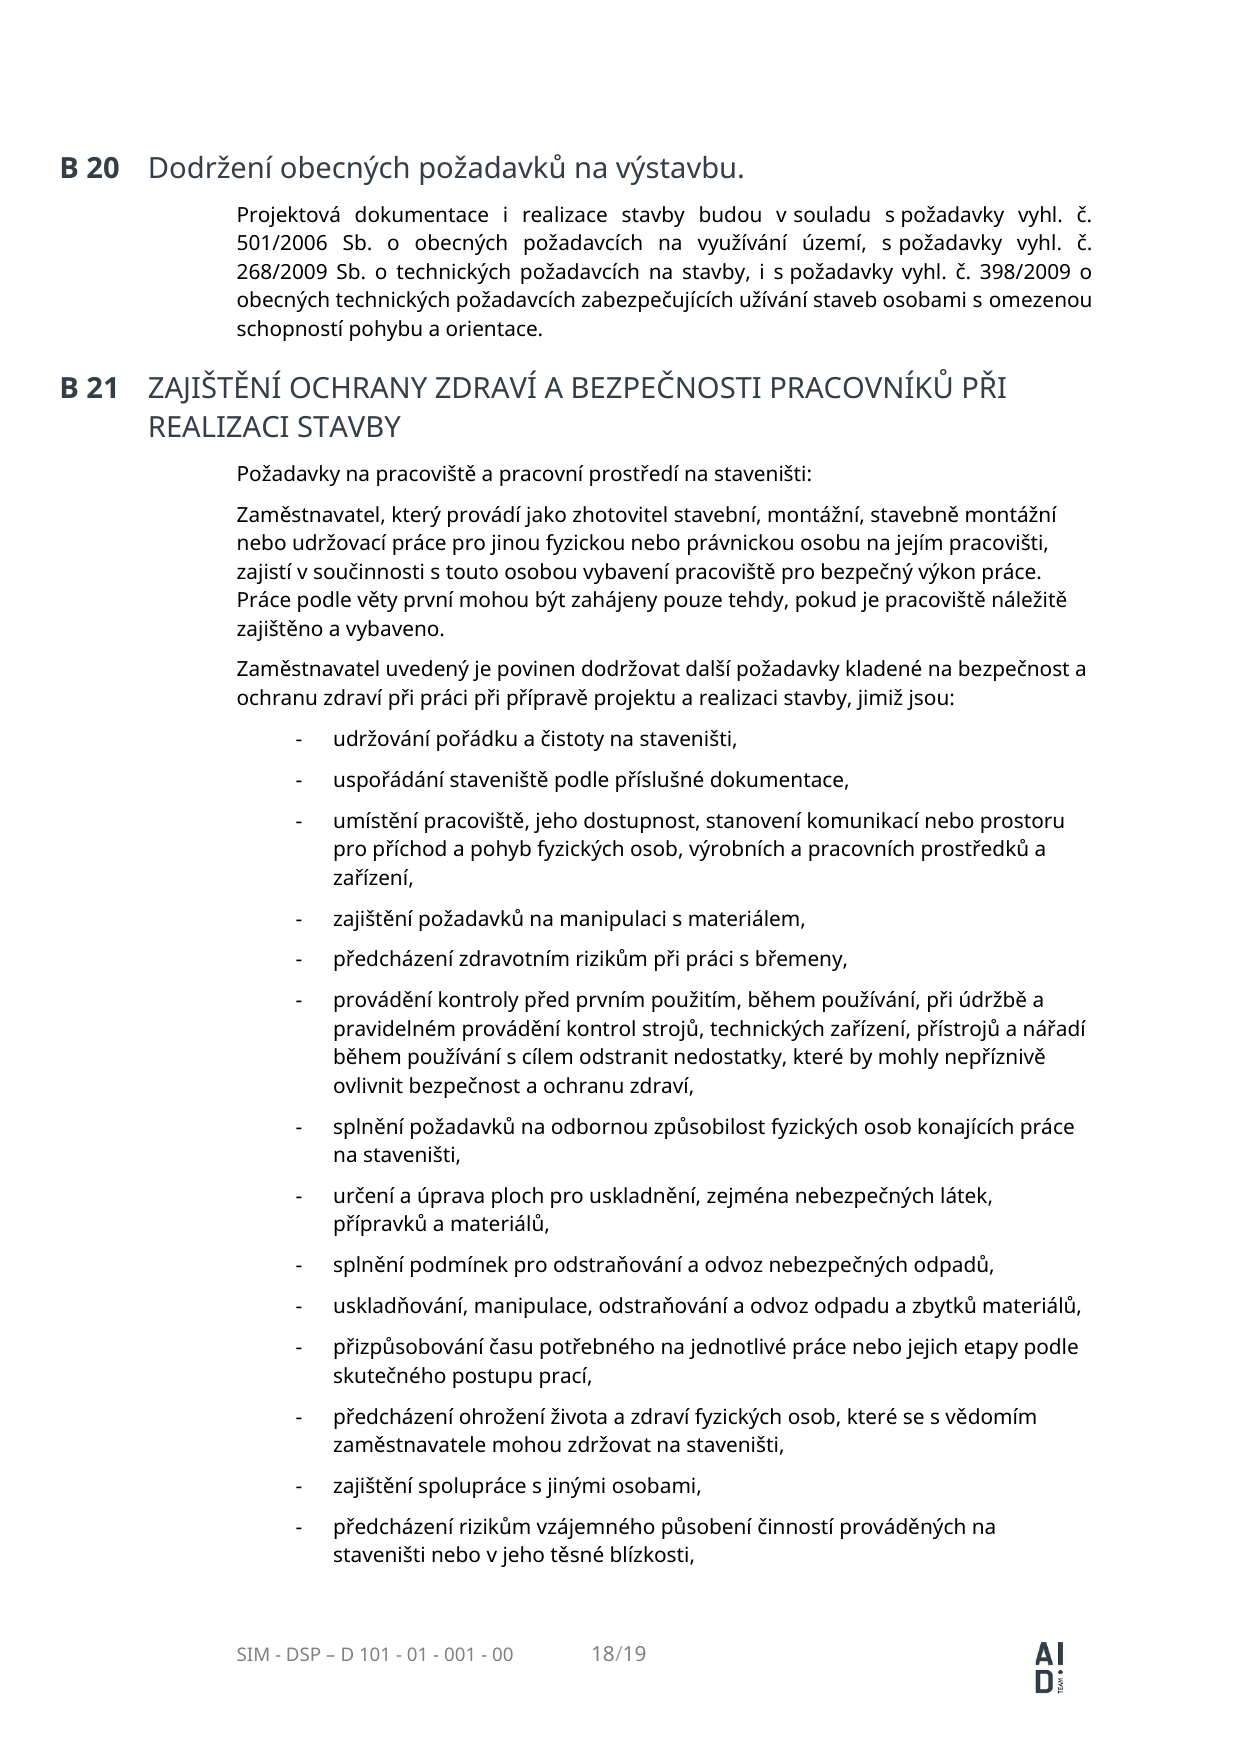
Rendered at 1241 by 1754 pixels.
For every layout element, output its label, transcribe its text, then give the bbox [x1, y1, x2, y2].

text Požadavky na pracoviště a pracovní prostředí na staveništi: [236, 459, 1092, 487]
list udržování pořádku a čistoty na staveništi, [295, 724, 1092, 752]
list splnění požadavků na odbornou způsobilost fyzických osob konajících práce na staveništi, [295, 1112, 1092, 1169]
list předcházení rizikům vzájemného působení činností prováděných na staveništi nebo v jeho těsné blízkosti, [295, 1512, 1092, 1569]
list přizpůsobování času potřebného na jednotlivé práce nebo jejich etapy podle skutečného postupu prací, [295, 1332, 1092, 1389]
list předcházení zdravotním rizikům při práci s břemeny, [295, 944, 1092, 973]
list umístění pracoviště, jeho dostupnost, stanovení komunikací nebo prostoru pro příchod a pohyb fyzických osob, výrobních a pracovních prostředků a zařízení, [295, 806, 1092, 891]
list určení a úprava ploch pro uskladnění, zejména nebezpečných látek, přípravků a materiálů, [295, 1181, 1092, 1238]
list uspořádání staveniště podle příslušné dokumentace, [295, 765, 1092, 793]
list provádění kontroly před prvním použitím, během používání, při údržbě a pravidelném provádění kontrol strojů, technických zařízení, přístrojů a nářadí během používání s cílem odstranit nedostatky, které by mohly nepříznivě ovlivnit bezpečnost a ochranu zdraví, [295, 986, 1092, 1099]
list zajištění spolupráce s jinými osobami, [295, 1471, 1092, 1499]
list splnění podmínek pro odstraňování a odvoz nebezpečných odpadů, [295, 1251, 1092, 1279]
list předcházení ohrožení života a zdraví fyzických osob, které se s vědomím zaměstnavatele mohou zdržovat na staveništi, [295, 1402, 1092, 1459]
text Zaměstnavatel, který provádí jako zhotovitel stavební, montážní, stavebně montážní nebo udržovací práce pro jinou fyzickou nebo právnickou osobu na jejím pracovišti, zajistí v součinnosti s touto osobou vybavení pracoviště pro bezpečný výkon práce. Práce podle věty první mohou být zahájeny pouze tehdy, pokud je pracoviště náležitě zajištěno a vybaveno. [236, 500, 1092, 642]
subtitle Dodržení obecných požadavků na výstavbu. [59, 148, 1092, 187]
list uskladňování, manipulace, odstraňování a odvoz odpadu a zbytků materiálů, [295, 1291, 1092, 1320]
text Zaměstnavatel uvedený je povinen dodržovat další požadavky kladené na bezpečnost a ochranu zdraví při práci při přípravě projektu a realizaci stavby, jimiž jsou: [236, 654, 1092, 711]
subtitle ZAJIŠTĚNÍ OCHRANY ZDRAVÍ A BEZPEČNOSTI PRACOVNÍKŮ PŘI REALIZACI STAVBY [59, 367, 1092, 446]
text Projektová dokumentace i realizace stavby budou v souladu s požadavky vyhl. č. 501/2006 Sb. o obecných požadavcích na využívání území, s požadavky vyhl. č. 268/2009 Sb. o technických požadavcích na stavby, i s požadavky vyhl. č. 398/2009 o obecných technických požadavcích zabezpečujících užívání staveb osobami s omezenou schopností pohybu a orientace. [236, 200, 1092, 342]
picture [1035, 1640, 1065, 1694]
list zajištění požadavků na manipulaci s materiálem, [295, 904, 1092, 932]
